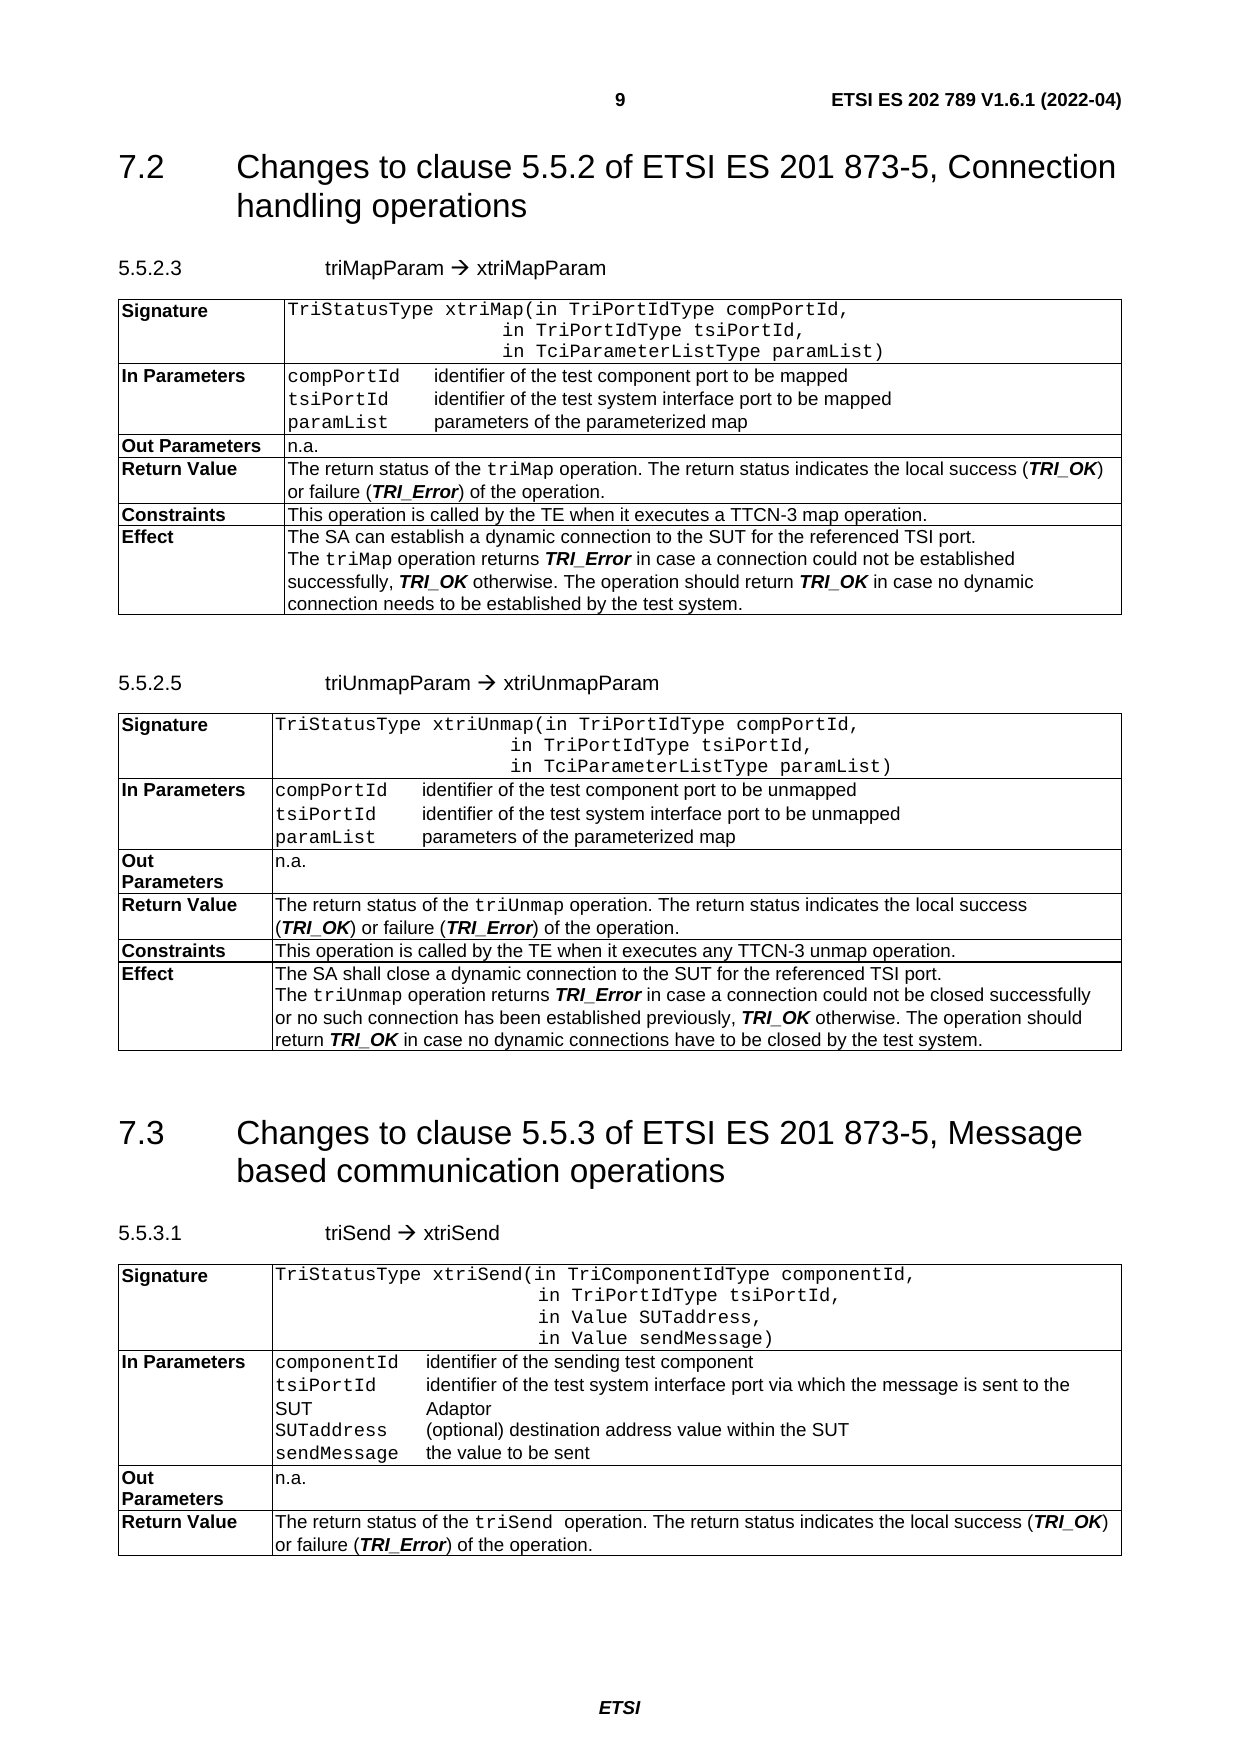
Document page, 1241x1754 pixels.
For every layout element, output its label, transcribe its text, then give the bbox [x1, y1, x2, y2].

table_cell Constraints [119, 940, 272, 961]
text 5.5.2.3 triMapParam xtriMapParam [118, 256, 1122, 280]
table_cell compPortId identifier of the test component port to be mapped tsiPortId identifier of the test system interface port to be mapped paramList parameters of the parameterized map [285, 364, 1121, 434]
table_header TriStatusType xtriSend(in TriComponentIdType componentId, in TriPortIdType tsiPortId, in Value SUTaddress, in Value sendMessage) [273, 1265, 1121, 1350]
text 5.5.2.5 triUnmapParam xtriUnmapParam [118, 670, 1122, 694]
table_cell compPortId identifier of the test component port to be unmapped tsiPortId identifier of the test system interface port to be unmapped paramList parameters of the parameterized map [273, 779, 1121, 849]
table_cell The return status of the triUnmap operation. The return status indicates the local success (TRI_OK) or failure (TRI_Error) of the operation. [273, 894, 1121, 939]
table_cell Return Value [119, 458, 284, 502]
subtitle 7.3 Changes to clause 5.5.3 of ETSI ES 201 873-5, Message based communication operations [118, 1113, 1122, 1190]
subtitle 7.2 Changes to clause 5.5.2 of ETSI ES 201 873-5, Connection handling operations [118, 148, 1122, 224]
table_header Signature [119, 714, 272, 778]
table_cell Out Parameters [119, 1466, 272, 1509]
table_header TriStatusType xtriMap(in TriPortIdType compPortId, in TriPortIdType tsiPortId, in TciParameterListType paramList) [285, 300, 1121, 363]
table_header Signature [119, 300, 284, 363]
table_cell In Parameters [119, 364, 284, 434]
table_cell componentId identifier of the sending test component tsiPortId identifier of the test system interface port via which the message is sent to the SUT Adaptor SUTaddress (optional) destination address value within the SUT sendMessage the value to be sent [273, 1351, 1121, 1465]
table_cell Constraints [119, 504, 284, 525]
table_cell The return status of the triMap operation. The return status indicates the local success (TRI_OK) or failure (TRI_Error) of the operation. [285, 458, 1121, 502]
table_cell The SA shall close a dynamic connection to the SUT for the referenced TSI port. The triUnmap operation returns TRI_Error in case a connection could not be closed successfully or no such connection has been established previously, TRI_OK otherwise. The operation should return TRI_OK in case no dynamic connections have to be closed by the test system. [273, 963, 1121, 1050]
table_cell This operation is called by the TE when it executes any TTCN-3 unmap operation. [273, 940, 1121, 961]
table_cell The return status of the triSend operation. The return status indicates the local success (TRI_OK) or failure (TRI_Error) of the operation. [273, 1511, 1121, 1555]
table_cell In Parameters [119, 779, 272, 849]
table_cell Effect [119, 963, 272, 1050]
table_cell n.a. [285, 435, 1121, 457]
table_header Signature [119, 1265, 272, 1350]
table_cell Return Value [119, 894, 272, 939]
table_cell In Parameters [119, 1351, 272, 1465]
table_cell Out Parameters [119, 850, 272, 893]
table_cell This operation is called by the TE when it executes a TTCN-3 map operation. [285, 504, 1121, 525]
table_cell The SA can establish a dynamic connection to the SUT for the referenced TSI port. The triMap operation returns TRI_Error in case a connection could not be established successfully, TRI_OK otherwise. The operation should return TRI_OK in case no dynamic connection needs to be established by the test system. [285, 526, 1121, 614]
text 5.5.3.1 triSend xtriSend [118, 1221, 1122, 1245]
table_cell Out Parameters [119, 435, 284, 457]
table_cell Return Value [119, 1511, 272, 1555]
table_cell n.a. [273, 1466, 1121, 1509]
table_header TriStatusType xtriUnmap(in TriPortIdType compPortId, in TriPortIdType tsiPortId, in TciParameterListType paramList) [273, 714, 1121, 778]
table_cell Effect [119, 526, 284, 614]
table_cell n.a. [273, 850, 1121, 893]
